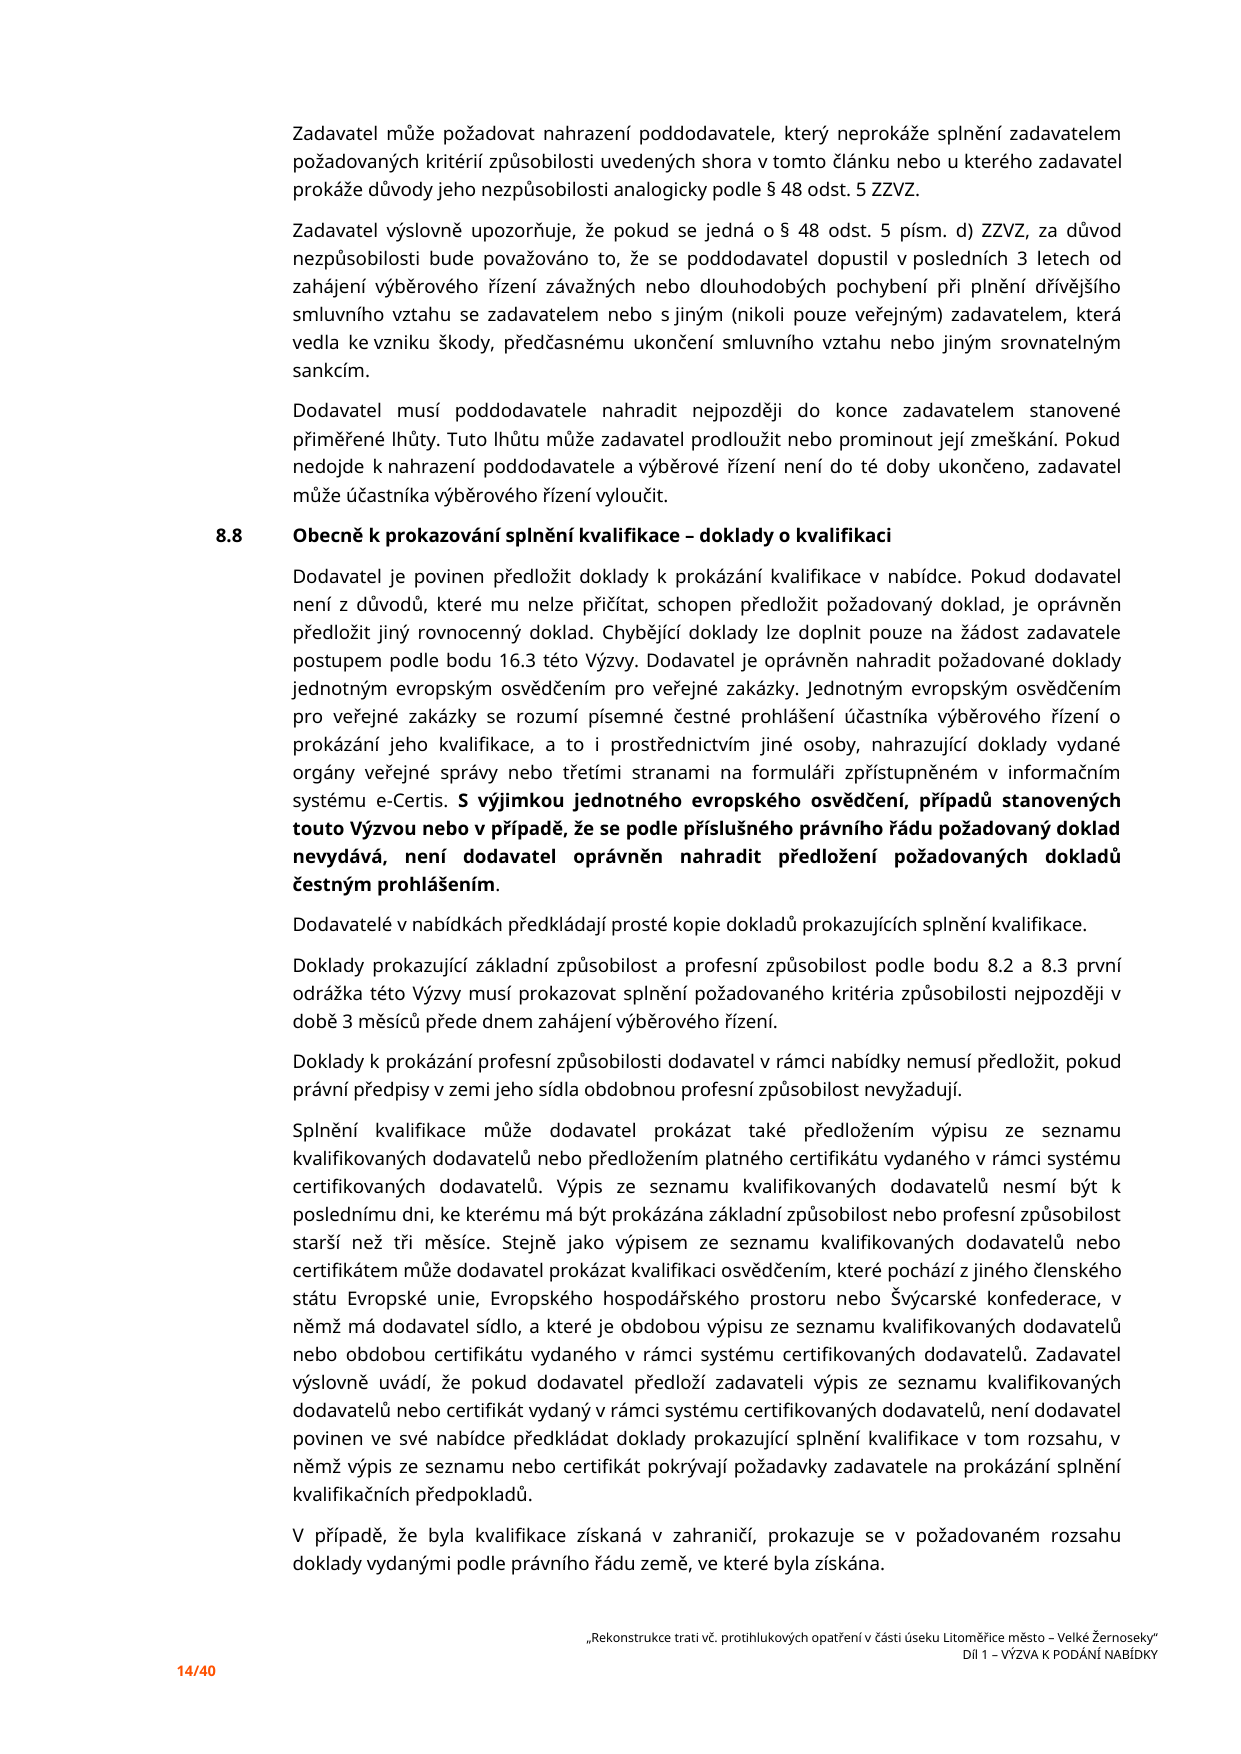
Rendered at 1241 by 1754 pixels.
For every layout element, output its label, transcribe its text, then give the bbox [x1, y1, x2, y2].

text Zadavatel může požadovat nahrazení poddodavatele, který neprokáže splnění zadavatelem požadovaných kritérií způsobilosti uvedených shora v tomto článku nebo u kterého zadavatel prokáže důvody jeho nezpůsobilosti analogicky podle § 48 odst. 5 ZZVZ. [292, 121, 1122, 202]
text Zadavatel výslovně upozorňuje, že pokud se jedná o § 48 odst. 5 písm. d) ZZVZ, za důvod nezpůsobilosti bude považováno to, že se poddodavatel dopustil v posledních 3 letech od zahájení výběrového řízení závažných nebo dlouhodobých pochybení při plnění dřívějšího smluvního vztahu se zadavatelem nebo s jiným (nikoli pouze veřejným) zadavatelem, která vedla ke vzniku škody, předčasnému ukončení smluvního vztahu nebo jiným srovnatelným sankcím. [292, 217, 1122, 383]
text Splnění kvalifikace může dodavatel prokázat také předložením výpisu ze seznamu kvalifikovaných dodavatelů nebo předložením platného certifikátu vydaného v rámci systému certifikovaných dodavatelů. Výpis ze seznamu kvalifikovaných dodavatelů nesmí být k poslednímu dni, ke kterému má být prokázána základní způsobilost nebo profesní způsobilost starší než tři měsíce. Stejně jako výpisem ze seznamu kvalifikovaných dodavatelů nebo certifikátem může dodavatel prokázat kvalifikaci osvědčením, které pochází z jiného členského státu Evropské unie, Evropského hospodářského prostoru nebo Švýcarské konfederace, v němž má dodavatel sídlo, a které je obdobou výpisu ze seznamu kvalifikovaných dodavatelů nebo obdobou certifikátu vydaného v rámci systému certifikovaných dodavatelů. Zadavatel výslovně uvádí, že pokud dodavatel předloží zadavateli výpis ze seznamu kvalifikovaných dodavatelů nebo certifikát vydaný v rámci systému certifikovaných dodavatelů, není dodavatel povinen ve své nabídce předkládat doklady prokazující splnění kvalifikace v tom rozsahu, v němž výpis ze seznamu nebo certifikát pokrývají požadavky zadavatele na prokázání splnění kvalifikačních předpokladů. [292, 1117, 1122, 1507]
text Doklady k prokázání profesní způsobilosti dodavatel v rámci nabídky nemusí předložit, pokud právní předpisy v zemi jeho sídla obdobnou profesní způsobilost nevyžadují. [292, 1049, 1122, 1102]
text Dodavatelé v nabídkách předkládají prosté kopie dokladů prokazujících splnění kvalifikace. [292, 912, 1122, 937]
text Obecně k prokazování splnění kvalifikace – doklady o kvalifikaci [216, 522, 1122, 548]
list Dodavatel musí poddodavatele nahradit nejpozději do konce zadavatelem stanovené přiměřené lhůty. Tuto lhůtu může zadavatel prodloužit nebo prominout její zmeškání. Pokud nedojde k nahrazení poddodavatele a výběrové řízení není do té doby ukončeno, zadavatel může účastníka výběrového řízení vyloučit. [292, 398, 1122, 507]
text V případě, že byla kvalifikace získaná v zahraničí, prokazuje se v požadovaném rozsahu doklady vydanými podle právního řádu země, ve které byla získána. [292, 1522, 1122, 1576]
text Dodavatel je povinen předložit doklady k prokázání kvalifikace v nabídce. Pokud dodavatel není z důvodů, které mu nelze přičítat, schopen předložit požadovaný doklad, je oprávněn předložit jiný rovnocenný doklad. Chybějící doklady lze doplnit pouze na žádost zadavatele postupem podle bodu 16.3 této Výzvy. Dodavatel je oprávněn nahradit požadované doklady jednotným evropským osvědčením pro veřejné zakázky. Jednotným evropským osvědčením pro veřejné zakázky se rozumí písemné čestné prohlášení účastníka výběrového řízení o prokázání jeho kvalifikace, a to i prostřednictvím jiné osoby, nahrazující doklady vydané orgány veřejné správy nebo třetími stranami na formuláři zpřístupněném v informačním systému e-Certis. S výjimkou jednotného evropského osvědčení, případů stanovených touto Výzvou nebo v případě, že se podle příslušného právního řádu požadovaný doklad nevydává, není dodavatel oprávněn nahradit předložení požadovaných dokladů čestným prohlášením. [292, 563, 1122, 897]
text Doklady prokazující základní způsobilost a profesní způsobilost podle bodu 8.2 a 8.3 první odrážka této Výzvy musí prokazovat splnění požadovaného kritéria způsobilosti nejpozději v době 3 měsíců přede dnem zahájení výběrového řízení. [292, 952, 1122, 1034]
